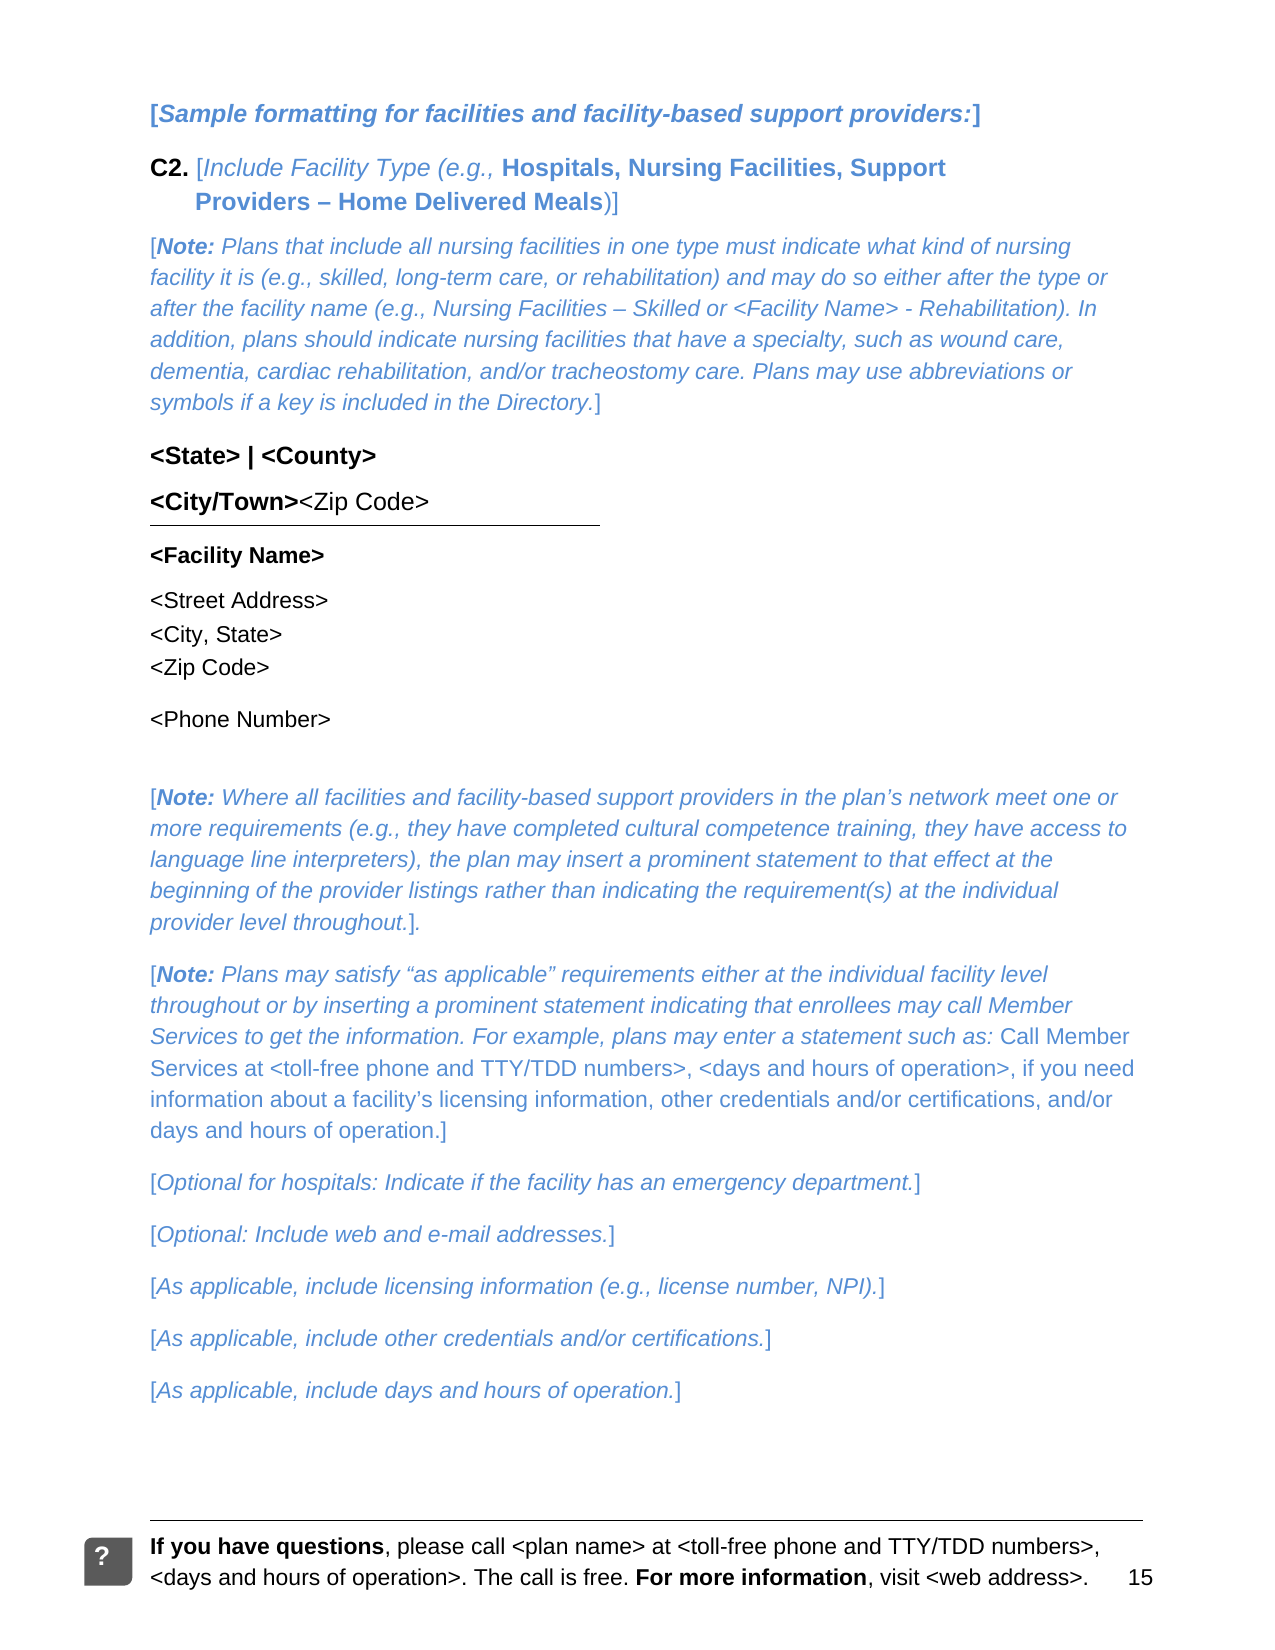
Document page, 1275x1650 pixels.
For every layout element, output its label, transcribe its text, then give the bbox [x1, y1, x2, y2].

text [As applicable, include days and hours of operation.] [150, 1374, 1143, 1405]
text <Street Address> <City, State> <Zip Code> [150, 582, 1143, 682]
text [Note: Plans that include all nursing facilities in one type must indicate what kind of nursing facility it is (e.g., skilled, long-term care, or rehabilitation) and may do so either after the type or after the facility name (e.g., Nursing Facilities – Skilled or <Facility Name> - Rehabilitation). In addition, plans should indicate nursing facilities that have a specialty, such as wound care, dementia, cardiac rehabilitation, and/or tracheostomy care. Plans may use abbreviations or symbols if a key is included in the Directory.] [150, 229, 1143, 417]
subtitle C2. [Include Facility Type (e.g., Hospitals, Nursing Facilities, Support Providers – Home Delivered Meals)] [150, 150, 1068, 217]
text [Note: Plans may satisfy “as applicable” requirements either at the individual facility level throughout or by inserting a prominent statement indicating that enrollees may call Member Services to get the information. For example, plans may enter a statement such as: Call Member Services at <toll-free phone and TTY/TDD numbers>, <days and hours of operation>, if you need information about a facility’s licensing information, other credentials and/or certifications, and/or days and hours of operation.] [150, 957, 1143, 1145]
text <State> | <County> [150, 437, 1143, 471]
text <Phone Number> [150, 701, 1143, 734]
text [Sample formatting for facilities and facility-based support providers:] [150, 98, 1143, 129]
text [As applicable, include other credentials and/or certifications.] [150, 1322, 1143, 1353]
text [Optional for hospitals: Indicate if the facility has an emergency department.] [150, 1166, 1143, 1197]
text [Note: Where all facilities and facility-based support providers in the plan’s network meet one or more requirements (e.g., they have completed cultural competence training, they have access to language line interpreters), the plan may insert a prominent statement to that effect at the beginning of the provider listings rather than indicating the requirement(s) at the individual provider level throughout.]. [150, 780, 1143, 936]
text [As applicable, include licensing information (e.g., license number, NPI).] [150, 1270, 1143, 1301]
text [Optional: Include web and e-mail addresses.] [150, 1218, 1143, 1249]
text <City/Town><Zip Code> [150, 483, 600, 525]
text <Facility Name> [150, 538, 1143, 570]
